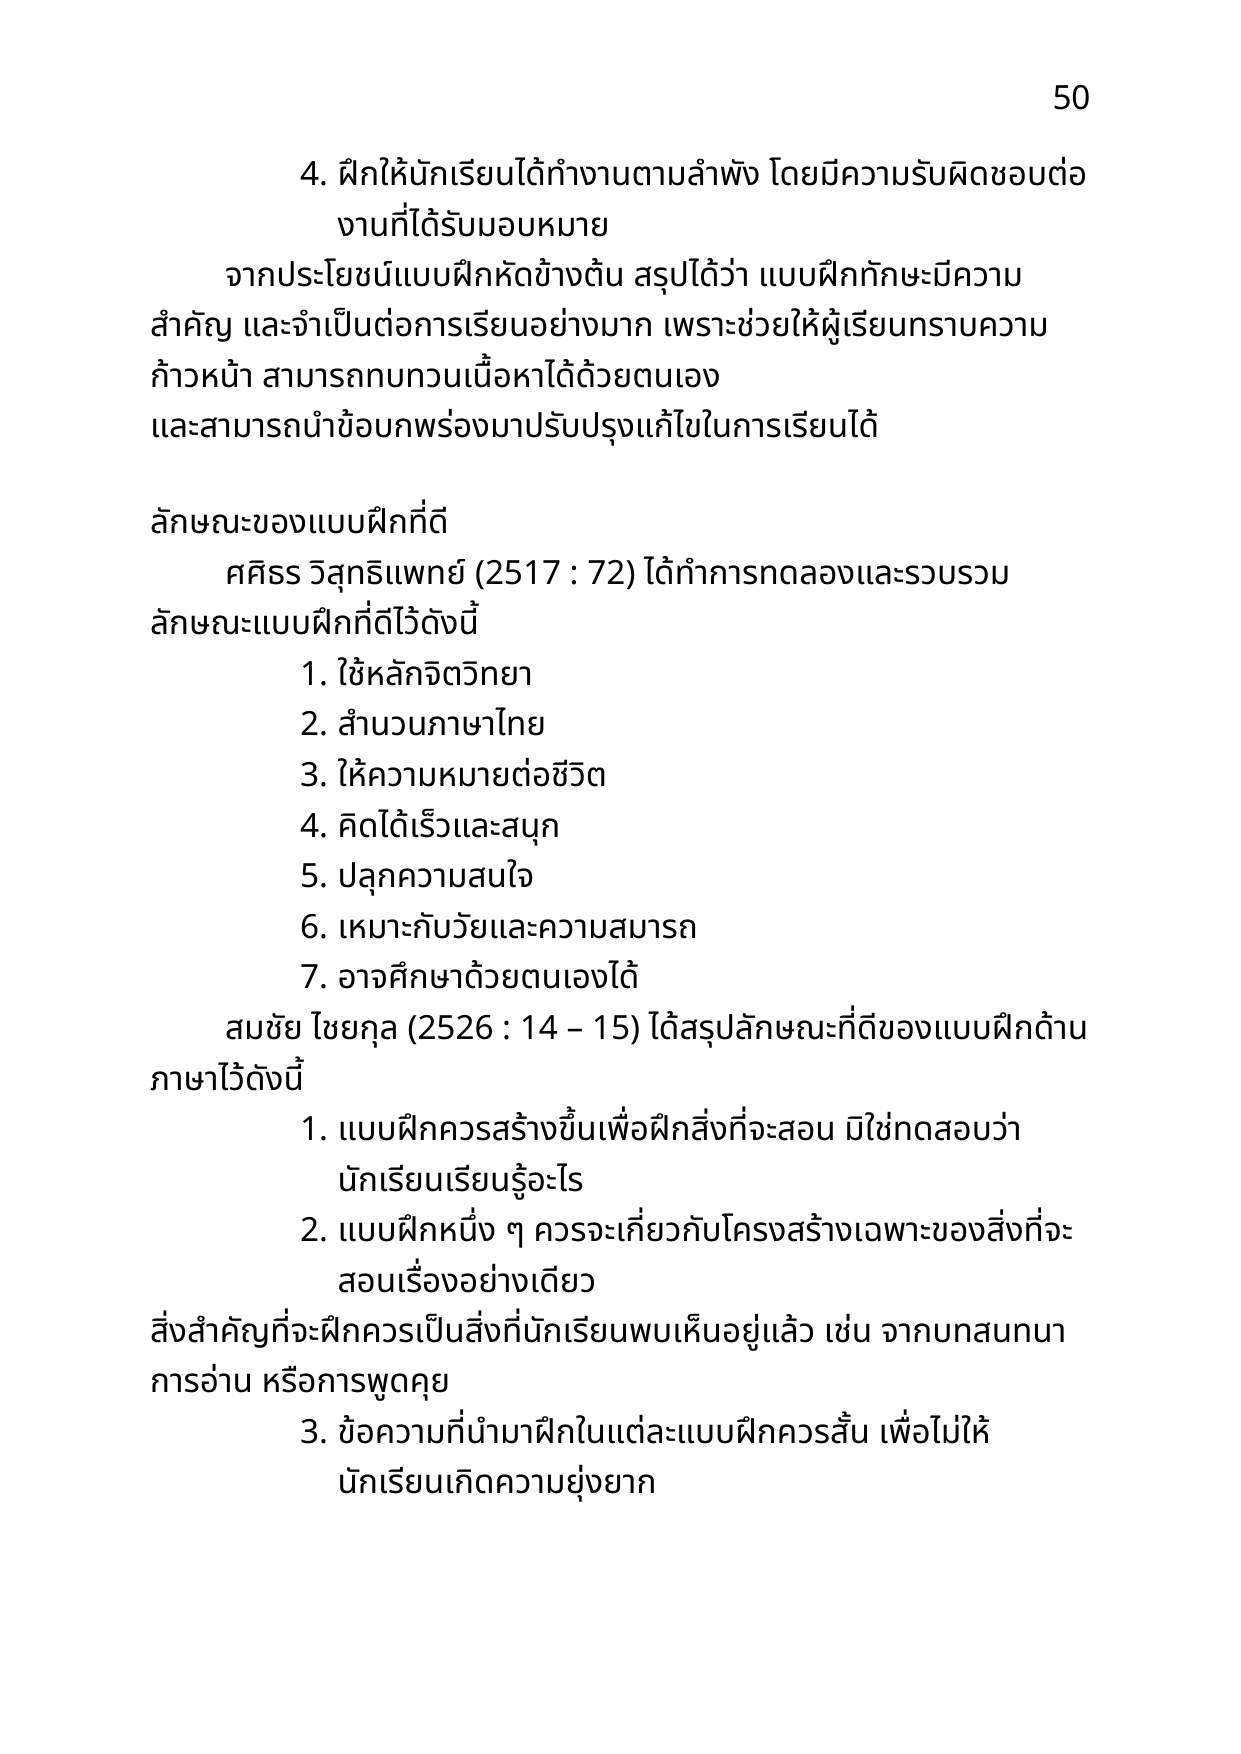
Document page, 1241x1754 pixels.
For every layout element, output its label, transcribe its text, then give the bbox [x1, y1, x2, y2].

list ปลุกความสนใจ [300, 852, 1090, 903]
text สิ่งสำคัญที่จะฝึกควรเป็นสิ่งที่นักเรียนพบเห็นอยู่แล้ว เช่น จากบทสนทนาการอ่าน หรือการพูดคุย [150, 1307, 1090, 1408]
list ให้ความหมายต่อชีวิต [300, 751, 1090, 801]
list ใช้หลักจิตวิทยา [300, 649, 1090, 700]
text สมชัย ไชยกุล (2526 : 14 – 15) ได้สรุปลักษณะที่ดีของแบบฝึกด้านภาษาไว้ดังนี้ [150, 1004, 1090, 1105]
text จากประโยชน์แบบฝึกหัดข้างต้น สรุปได้ว่า แบบฝึกทักษะมีความสำคัญ และจำเป็นต่อการเรียนอย่างมาก เพราะช่วยให้ผู้เรียนทราบความก้าวหน้า สามารถทบทวนเนื้อหาได้ด้วยตนเอง [150, 251, 1090, 402]
list อาจศึกษาด้วยตนเองได้ [300, 953, 1090, 1004]
list ข้อความที่นำมาฝึกในแต่ละแบบฝึกควรสั้น เพื่อไม่ให้นักเรียนเกิดความยุ่งยาก [300, 1408, 1090, 1509]
list แบบฝึกหนึ่ง ๆ ควรจะเกี่ยวกับโครงสร้างเฉพาะของสิ่งที่จะสอนเรื่องอย่างเดียว [300, 1206, 1090, 1307]
list ฝึกให้นักเรียนได้ทำงานตามลำพัง โดยมีความรับผิดชอบต่องานที่ได้รับมอบหมาย [300, 150, 1090, 251]
list สำนวนภาษาไทย [300, 700, 1090, 751]
list คิดได้เร็วและสนุก [300, 801, 1090, 852]
text และสามารถนำข้อบกพร่องมาปรับปรุงแก้ไขในการเรียนได้ [150, 402, 1090, 453]
text ลักษณะของแบบฝึกที่ดี [150, 498, 1090, 548]
list แบบฝึกควรสร้างขึ้นเพื่อฝึกสิ่งที่จะสอน มิใช่ทดสอบว่านักเรียนเรียนรู้อะไร [300, 1105, 1090, 1206]
text ศศิธร วิสุทธิแพทย์ (2517 : 72) ได้ทำการทดลองและรวบรวมลักษณะแบบฝึกที่ดีไว้ดังนี้ [150, 548, 1090, 649]
list เหมาะกับวัยและความสมารถ [300, 903, 1090, 953]
